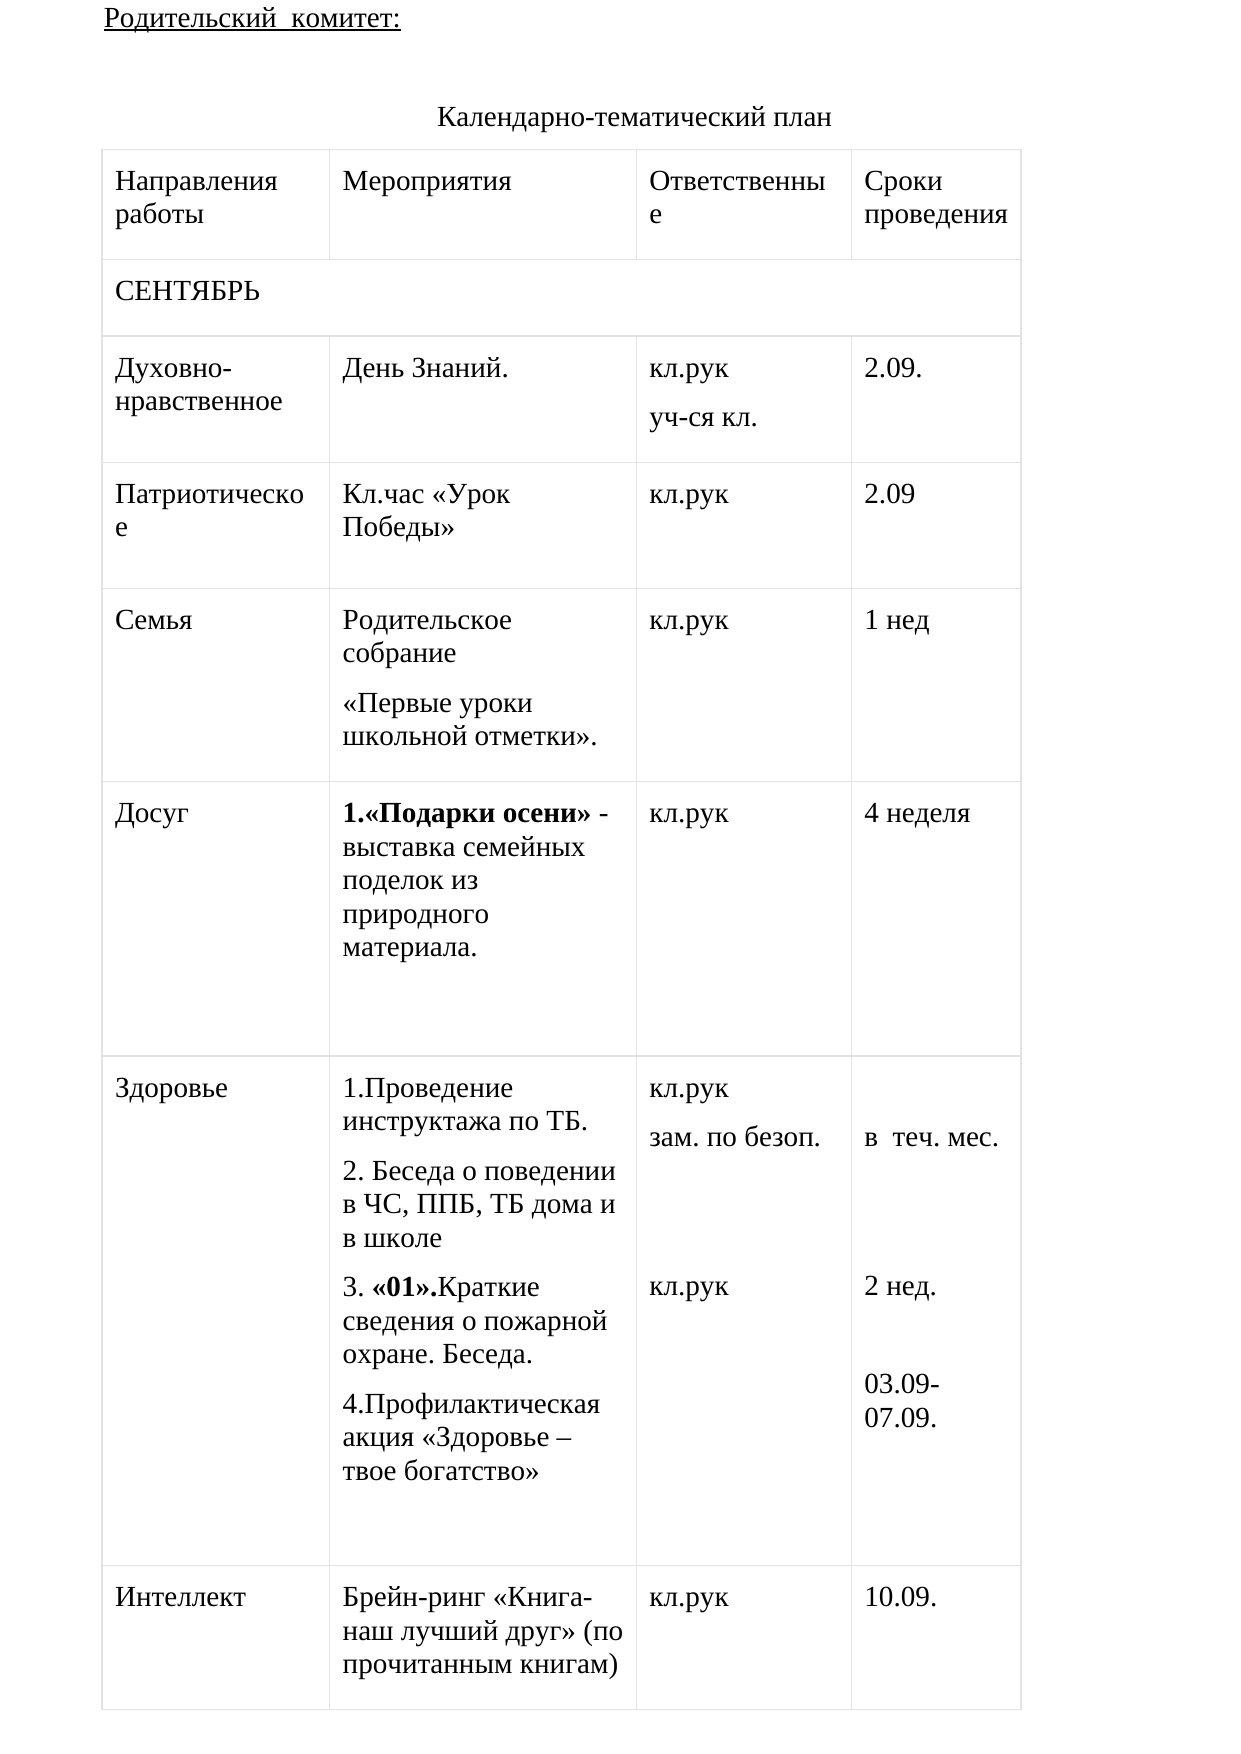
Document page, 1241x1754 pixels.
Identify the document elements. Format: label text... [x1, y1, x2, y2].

table_cell кл.рук уч-ся кл. [637, 337, 851, 461]
text Календарно-тематический план [103, 99, 1165, 132]
table_cell Интеллект [103, 1566, 329, 1708]
table_header Мероприятия [330, 150, 636, 259]
table_cell Досуг [103, 782, 329, 1055]
table_cell 10.09. [852, 1566, 1020, 1708]
table_cell 1 нед [852, 589, 1020, 781]
table_cell 2.09. [852, 337, 1020, 461]
table_cell Духовно-нравственное [103, 337, 329, 461]
text Родительский комитет: [103, 0, 1181, 33]
table_cell 4 неделя [852, 782, 1020, 1055]
table_header Направления работы [103, 150, 329, 259]
table_cell Патриотическое [103, 463, 329, 588]
table_header Сроки проведения [852, 150, 1020, 259]
table_cell кл.рук [637, 1566, 851, 1708]
table_cell кл.рук [637, 782, 851, 1055]
table_cell 2.09 [852, 463, 1020, 588]
table_cell Здоровье [103, 1057, 329, 1565]
table_cell Родительское собрание «Первые уроки школьной отметки». [330, 589, 636, 781]
table_cell 1.Проведение инструктажа по ТБ. 2. Беседа о поведении в ЧС, ППБ, ТБ дома и в школе 3. «01».Краткие сведения о пожарной охране. Беседа. 4.Профилактическая акция «Здоровье – твое богатство» [330, 1057, 636, 1565]
table_cell Брейн-ринг «Книга- наш лучший друг» (по прочитанным книгам) [330, 1566, 636, 1708]
table_cell СЕНТЯБРЬ [103, 260, 1020, 335]
table_cell кл.рук [637, 463, 851, 588]
table_cell Кл.час «Урок Победы» [330, 463, 636, 588]
table_header Ответственные [637, 150, 851, 259]
table_cell кл.рук [637, 589, 851, 781]
table_cell в теч. мес. 2 нед. 03.09-07.09. [852, 1057, 1020, 1565]
table_cell День Знаний. [330, 337, 636, 461]
table_cell Семья [103, 589, 329, 781]
table_cell 1.«Подарки осени» - выставка семейных поделок из природного материала. [330, 782, 636, 1055]
table_cell кл.рук зам. по безоп. кл.рук [637, 1057, 851, 1565]
